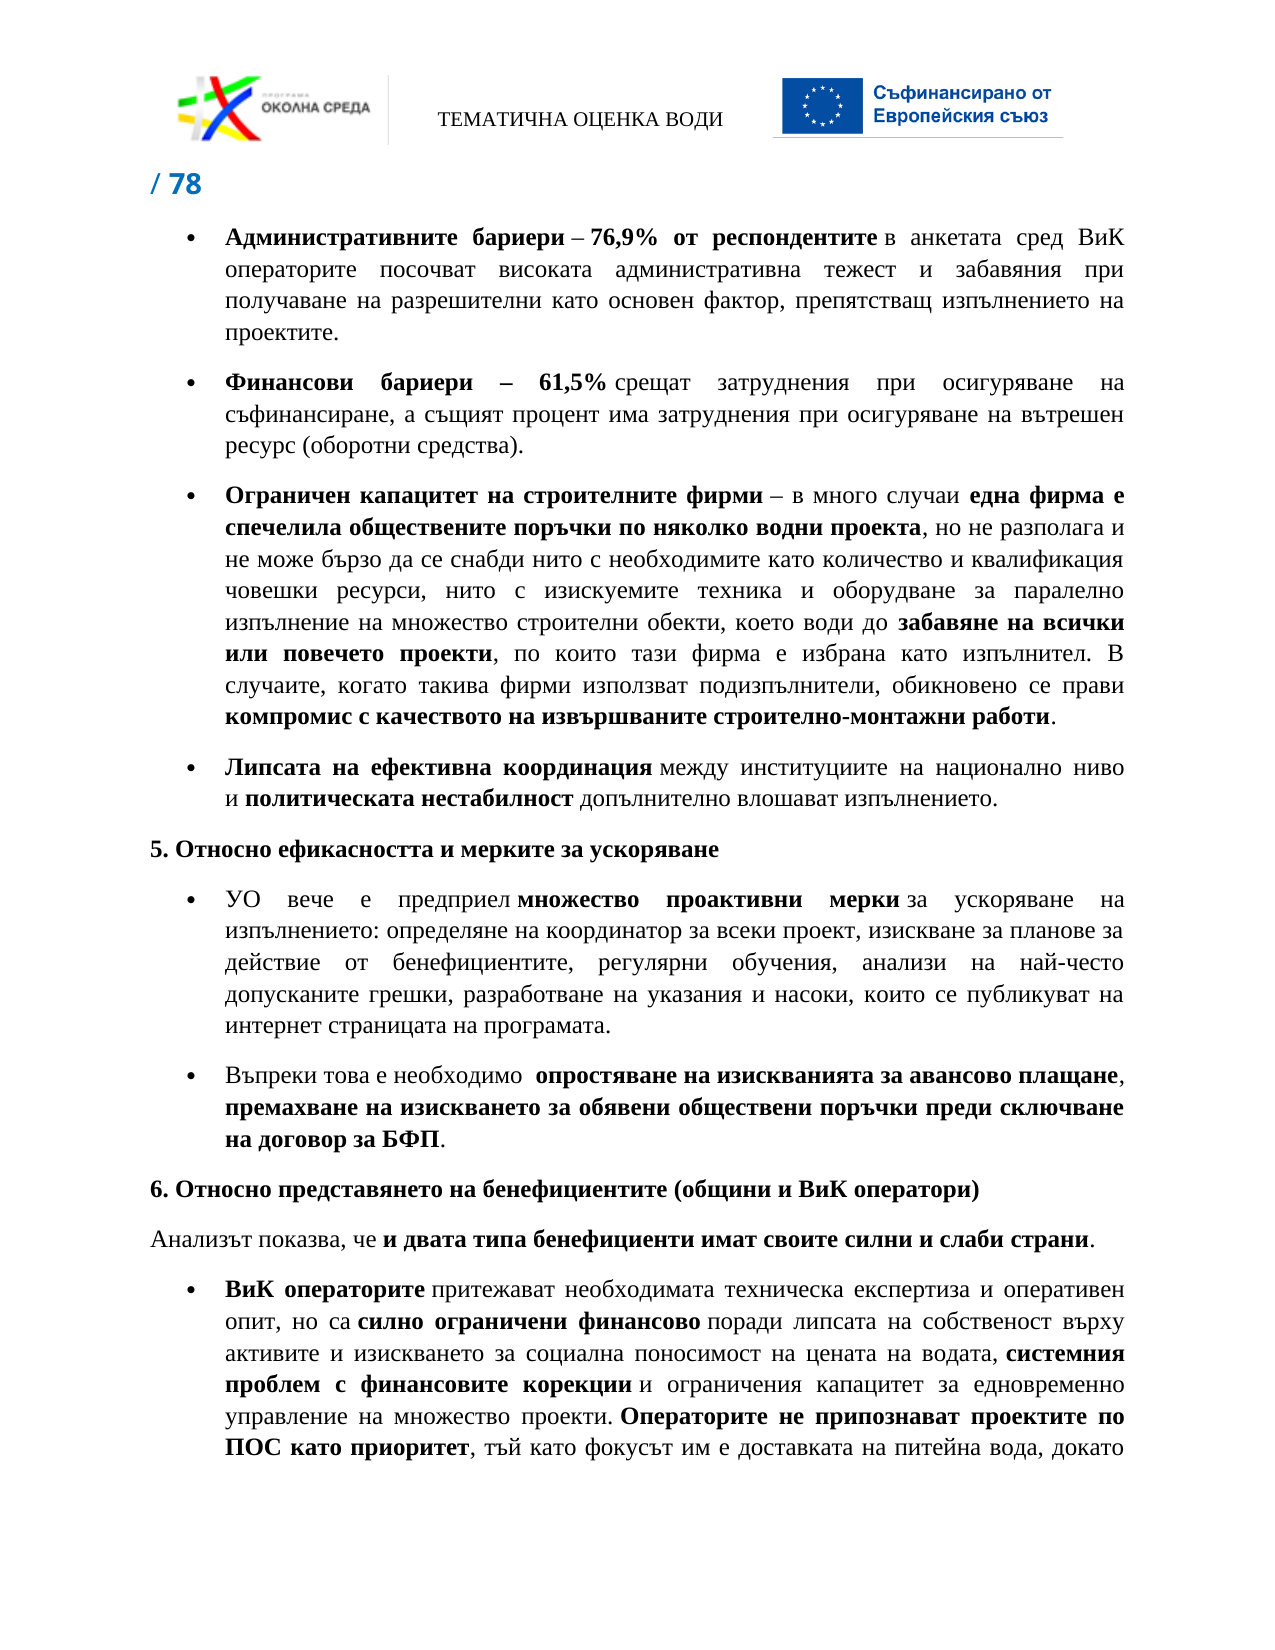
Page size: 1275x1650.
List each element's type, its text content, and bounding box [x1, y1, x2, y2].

picture [161, 75, 390, 145]
text Анализът показва, че и двата типа бенефициенти имат своите силни и слаби страни. [150, 1224, 1125, 1253]
text 5. Относно ефикасността и мерките за ускоряване [150, 834, 1125, 862]
list Липсата на ефективна координация между институциите на национално ниво и политическата нестабилност допълнително влошават изпълнението. [187, 752, 1125, 812]
list УО вече е предприел множество проактивни мерки за ускоряване на изпълнението: определяне на координатор за всеки проект, изискване за планове за действие от бенефициентите, регулярни обучения, анализи на най-често допусканите грешки, разработване на указания и насоки, които се публикуват на интернет страницата на програмата. [187, 884, 1125, 1039]
list Административните бариери – 76,9% от респондентите в анкетата сред ВиК операторите посочват високата административна тежест и забавяния при получаване на разрешителни като основен фактор, препятстващ изпълнението на проектите. [187, 222, 1125, 346]
list Ограничен капацитет на строителните фирми – в много случаи една фирма е спечелила обществените поръчки по няколко водни проекта, но не разполага и не може бързо да се снабди нито с необходимите като количество и квалификация човешки ресурси, нито с изискуемите техника и оборудване за паралелно изпълнение на множество строителни обекти, което води до забавяне на всички или повечето проекти, по които тази фирма е избрана като изпълнител. В случаите, когато такива фирми използват подизпълнители, обикновено се прави компромис с качеството на извършваните строително-монтажни работи. [187, 481, 1125, 730]
list Финансови бариери – 61,5% срещат затруднения при осигуряване на съфинансиране, а същият процент има затруднения при осигуряване на вътрешен ресурс (оборотни средства). [187, 367, 1125, 459]
picture [772, 75, 1064, 138]
list Въпреки това е необходимо опростяване на изискванията за авансово плащане, премахване на изискването за обявени обществени поръчки преди сключване на договор за БФП. [187, 1061, 1125, 1152]
text 6. Относно представянето на бенефициентите (общини и ВиК оператори) [150, 1174, 1125, 1203]
